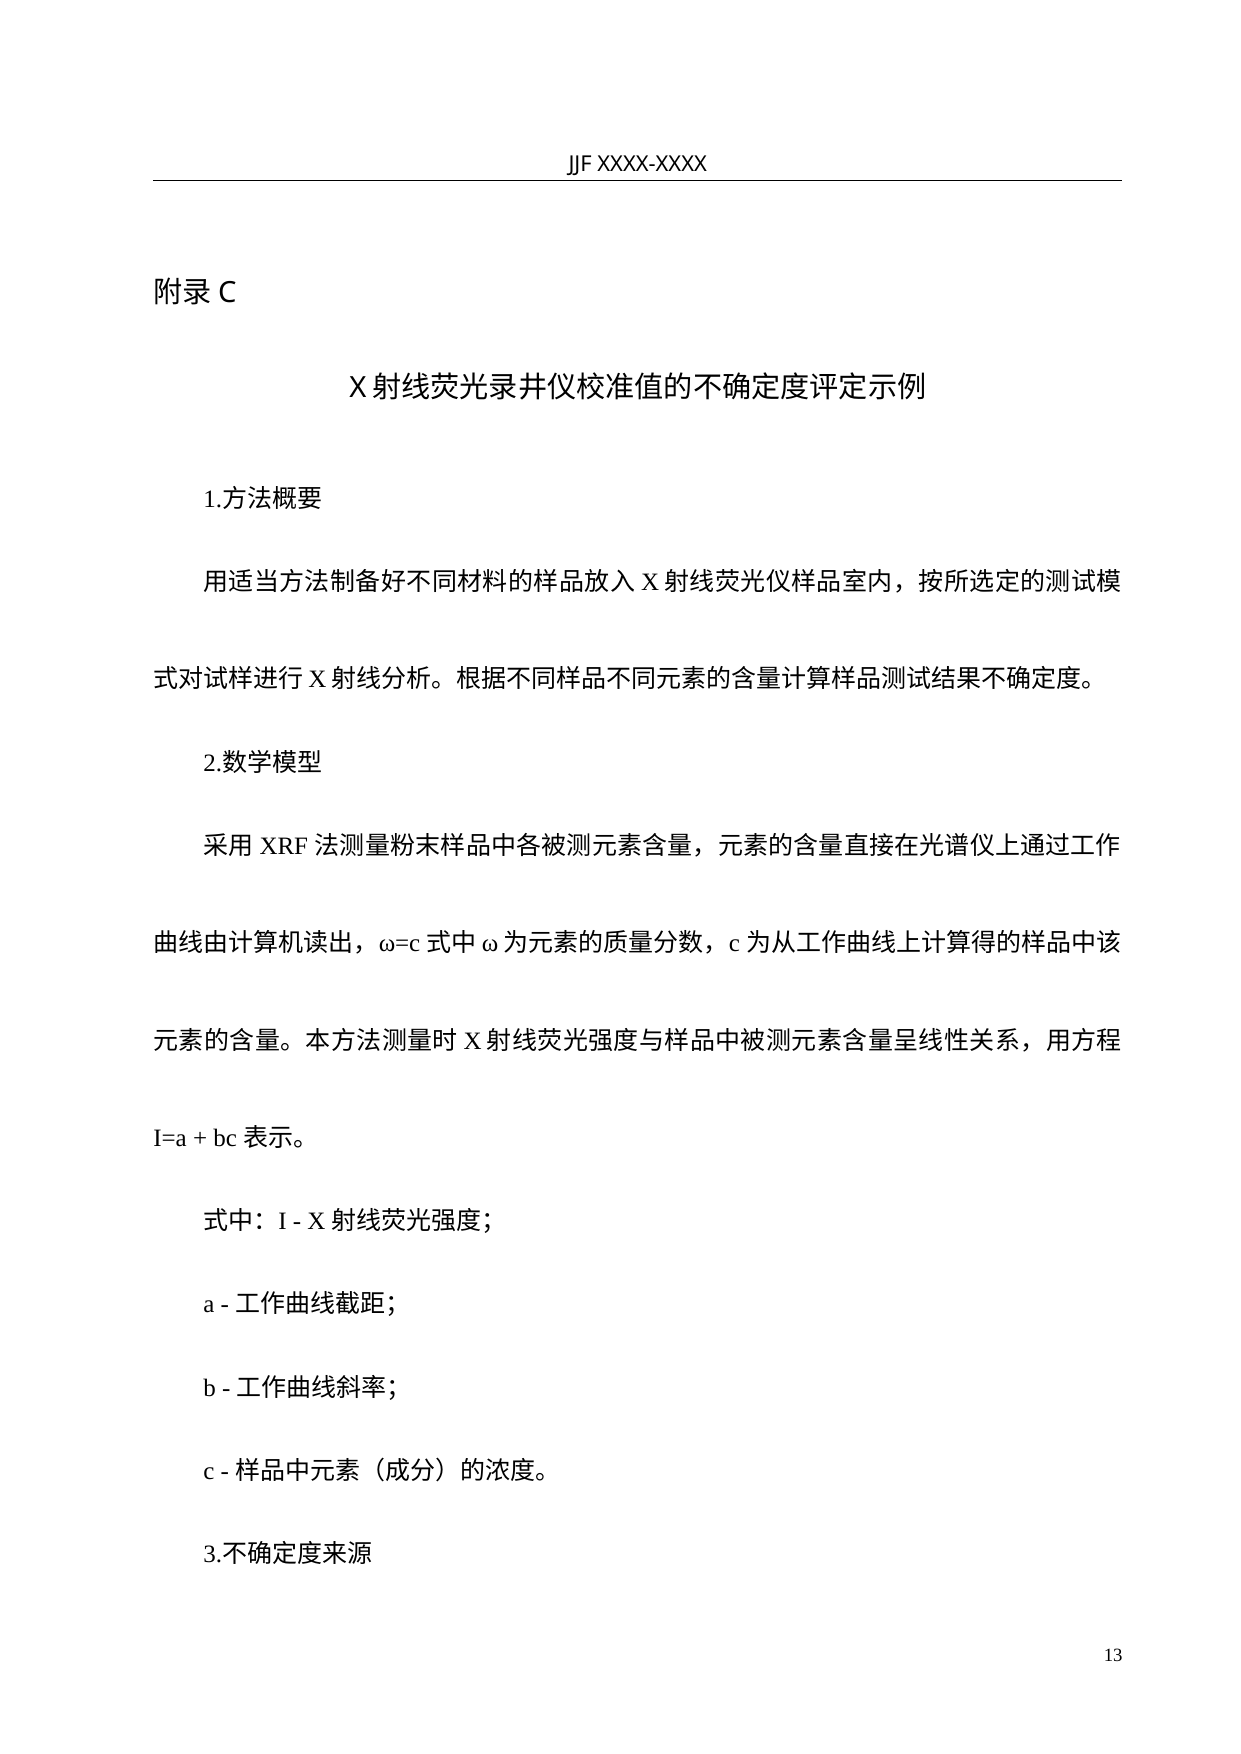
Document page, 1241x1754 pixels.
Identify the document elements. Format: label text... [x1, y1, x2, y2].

list 1.方法概要 [153, 464, 1122, 529]
text a - 工作曲线截距； [153, 1269, 1122, 1334]
list X射线荧光录井仪校准值的不确定度评定示例 [153, 352, 1122, 417]
list 附录 C [153, 258, 1122, 323]
text 采用 XRF 法测量粉末样品中各被测元素含量，元素的含量直接在光谱仪上通过工作曲线由计算机读出，ω=c 式中ω为元素的质量分数，c 为从工作曲线上计算得的样品中该元素的含量。本方法测量时X射线荧光强度与样品中被测元素含量呈线性关系，用方程I=a + bc 表示。 [153, 811, 1122, 1168]
text 式中：I - X 射线荧光强度； [153, 1186, 1122, 1251]
list 3.不确定度来源 [153, 1519, 1122, 1584]
text c - 样品中元素（成分）的浓度。 [153, 1436, 1122, 1501]
text b - 工作曲线斜率； [153, 1353, 1122, 1418]
list 2.数学模型 [153, 728, 1122, 793]
text 用适当方法制备好不同材料的样品放入X射线荧光仪样品室内，按所选定的测试模式对试样进行X射线分析。根据不同样品不同元素的含量计算样品测试结果不确定度。 [153, 547, 1122, 709]
